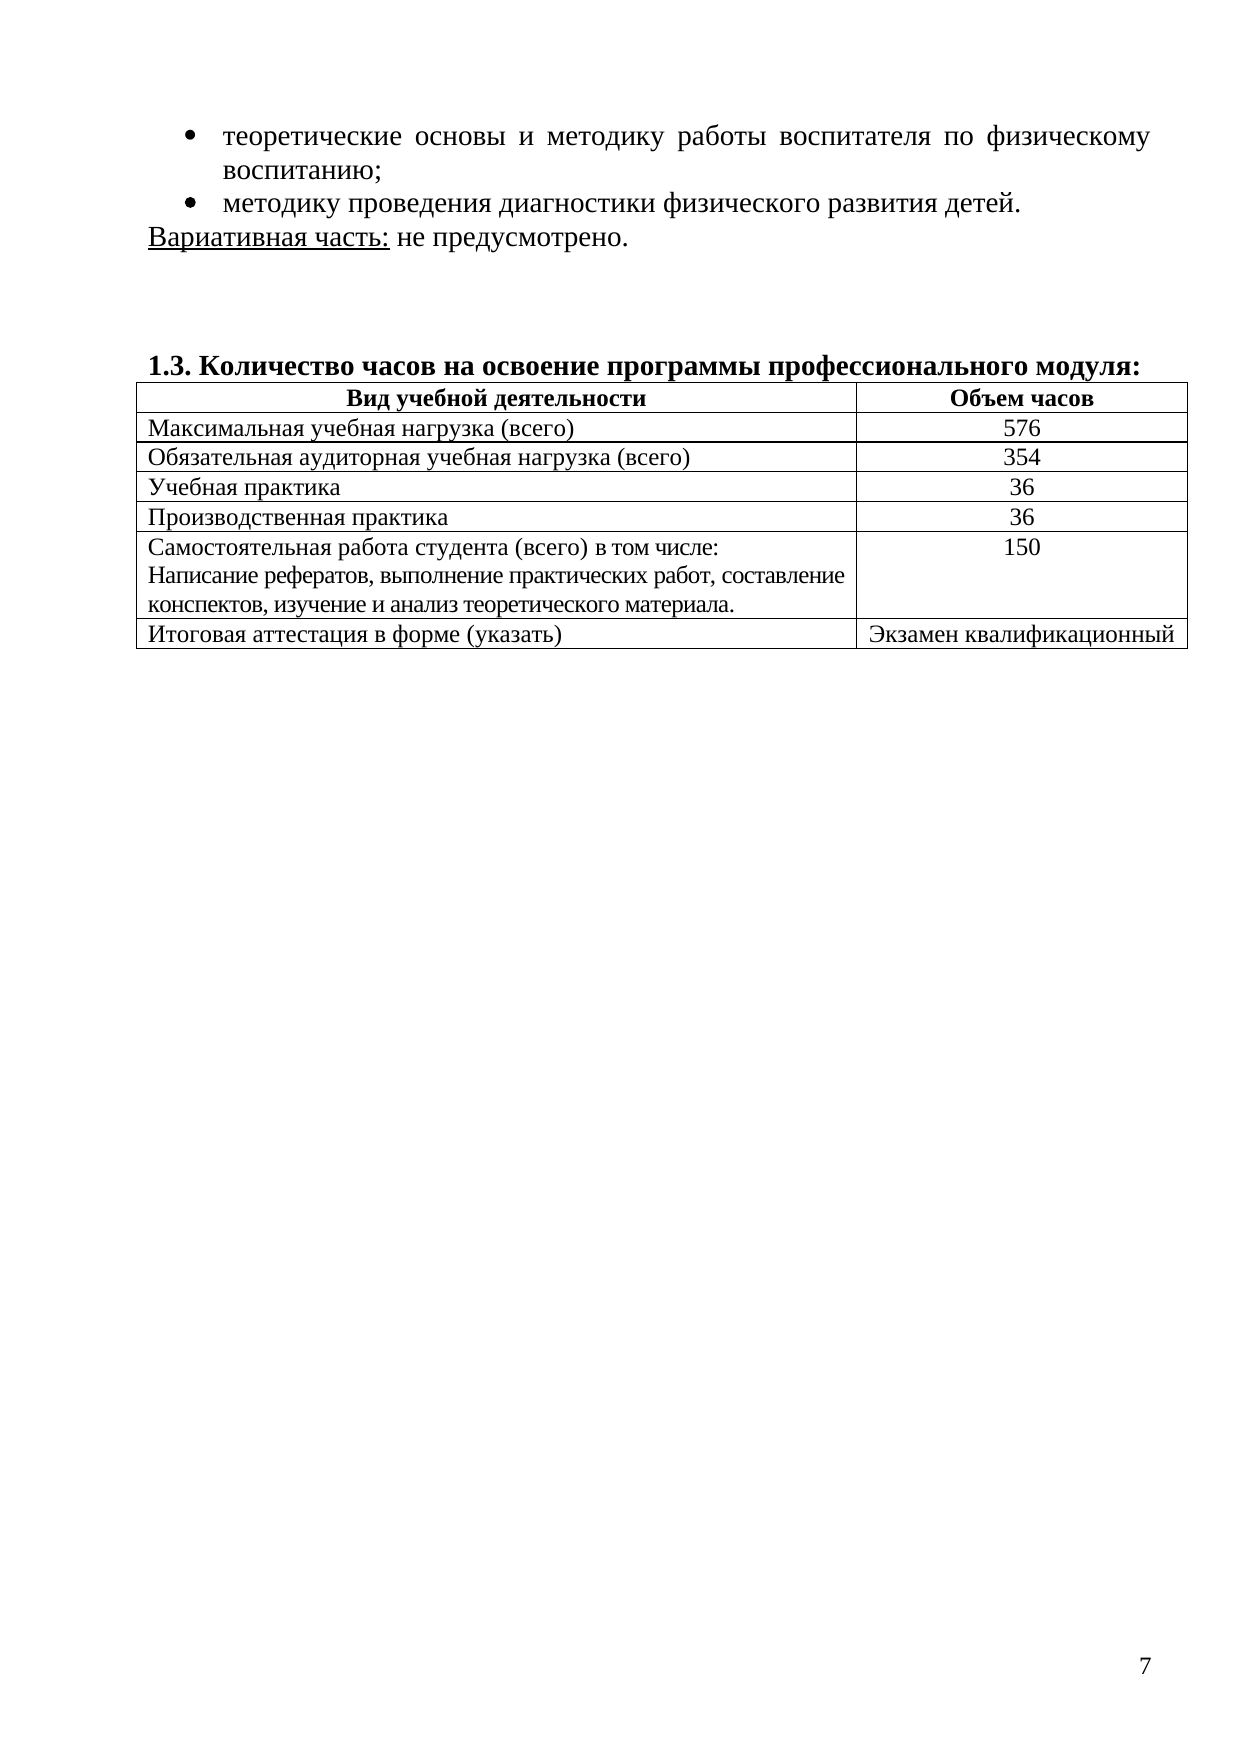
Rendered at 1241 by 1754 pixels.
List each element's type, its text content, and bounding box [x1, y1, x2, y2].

table_cell Учебная практика [137, 472, 856, 501]
table_cell Самостоятельная работа студента (всего) в том числе: Написание рефератов, выполнение практических работ, составление конспектов, изучение и анализ теоретического материала. [137, 532, 856, 618]
table_cell Максимальная учебная нагрузка (всего) [137, 413, 856, 441]
table_cell Обязательная аудиторная учебная нагрузка (всего) [137, 443, 856, 471]
table_cell производственная практика [137, 502, 856, 531]
table_cell 576 [857, 413, 1187, 441]
text 1.3. Количество часов на освоение программы профессионального модуля: [148, 348, 1152, 382]
table_cell 36 [857, 502, 1187, 531]
text Вариативная часть: не предусмотрено. [148, 219, 1152, 252]
table_header Вид учебной деятельности [137, 383, 856, 412]
table_cell Экзамен квалификационный [857, 619, 1187, 648]
list методику проведения диагностики физического развития детей. [185, 185, 1152, 219]
list теоретические основы и методику работы воспитателя по физическому воспитанию; [185, 118, 1152, 185]
table_header Объем часов [857, 383, 1187, 412]
table_cell 150 [857, 532, 1187, 618]
table_cell 354 [857, 443, 1187, 471]
table_cell 36 [857, 472, 1187, 501]
table_cell Итоговая аттестация в форме (указать) [137, 619, 856, 648]
